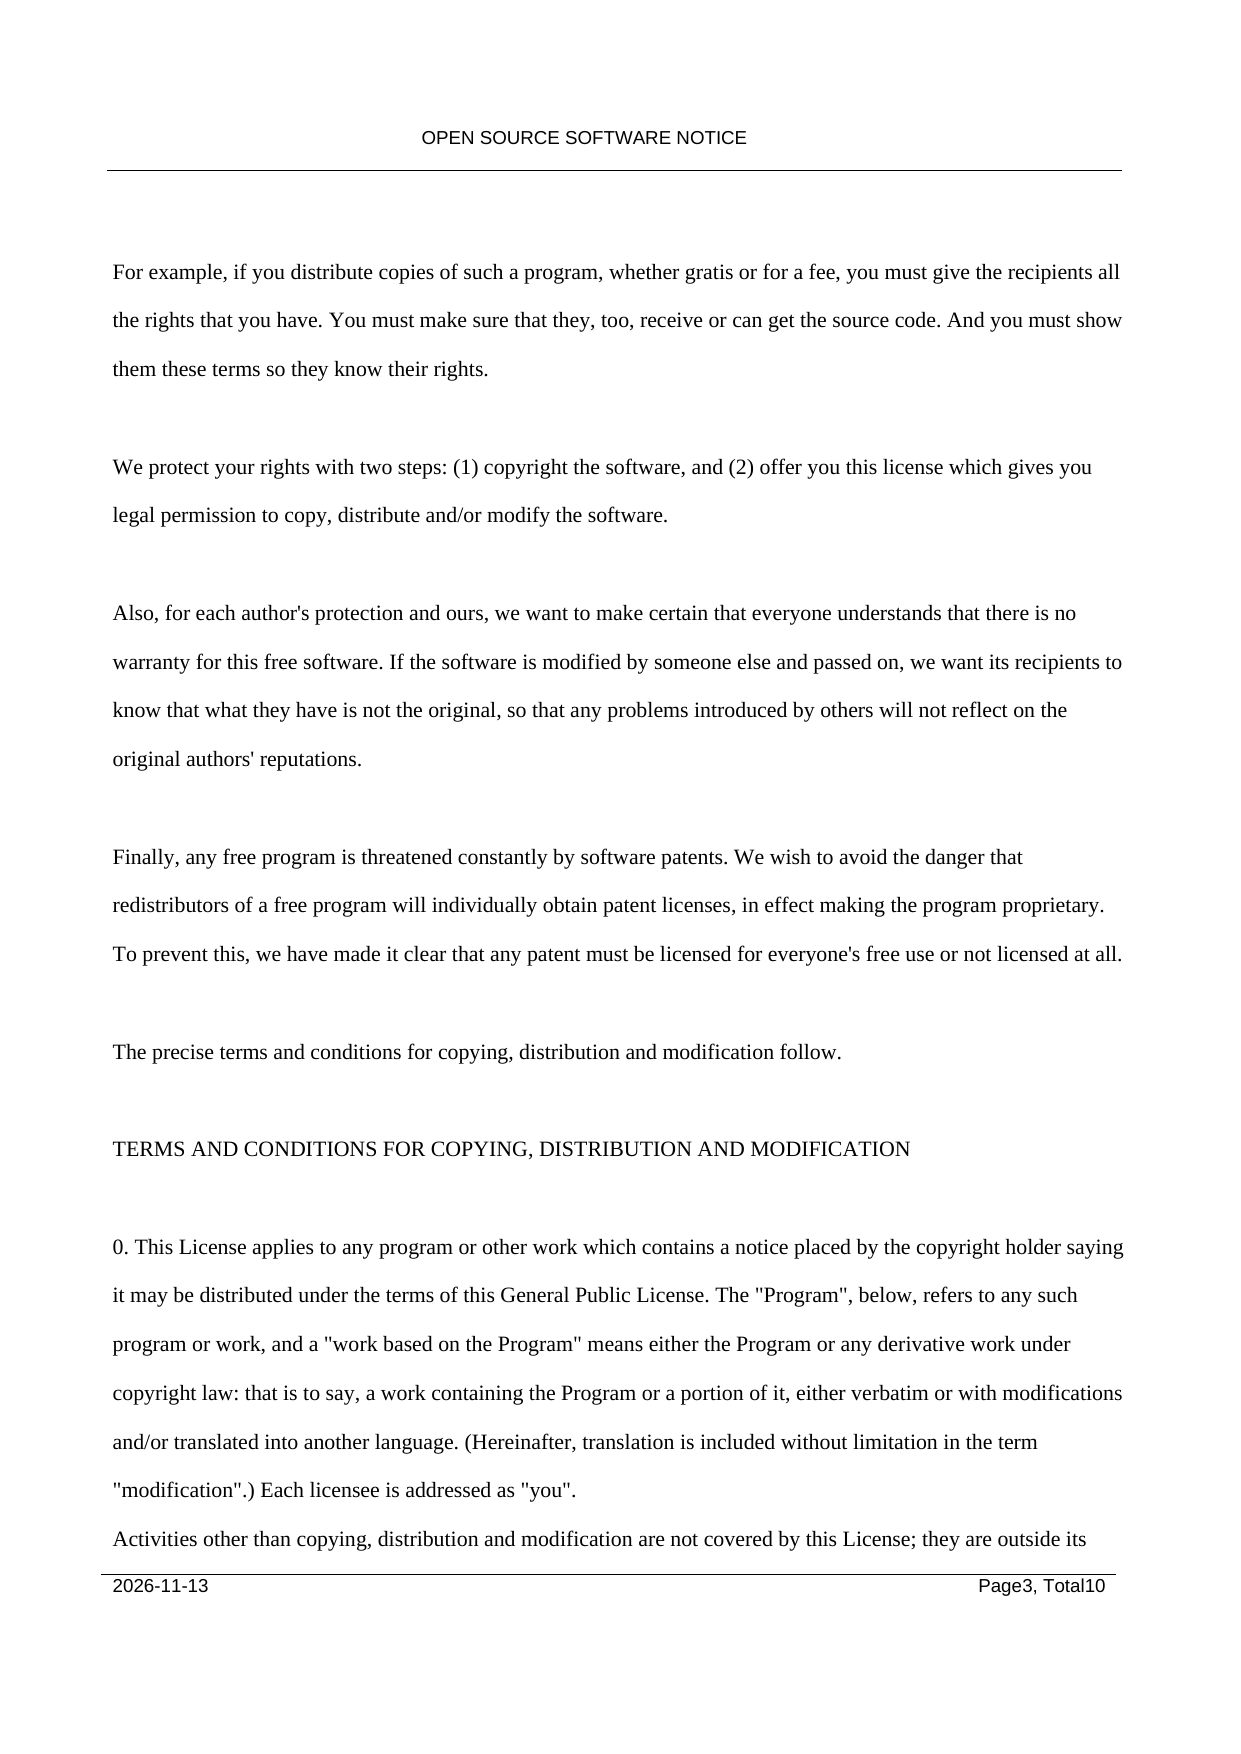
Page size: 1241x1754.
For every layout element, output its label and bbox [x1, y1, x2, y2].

text [112, 206, 1128, 1555]
